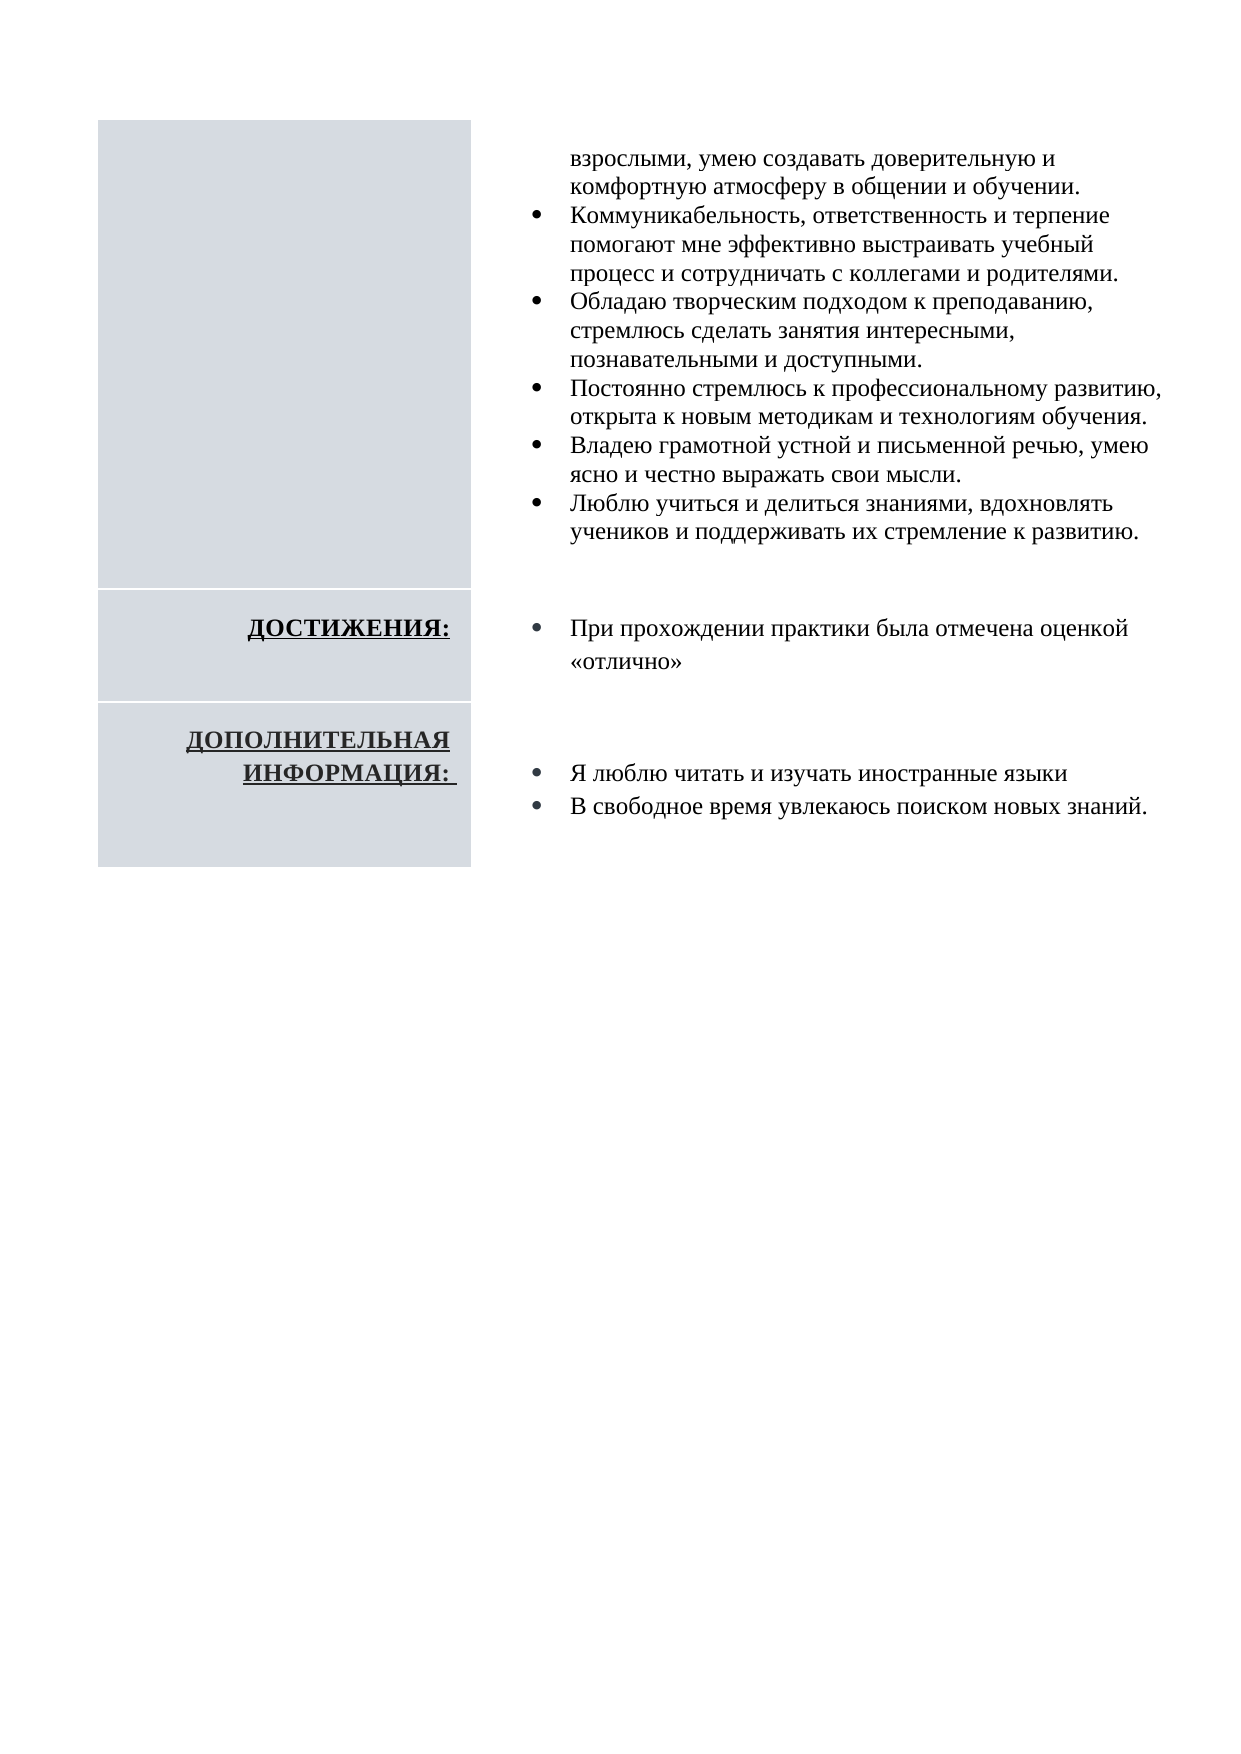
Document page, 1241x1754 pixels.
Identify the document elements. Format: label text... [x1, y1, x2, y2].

table_cell ЛИЧНЫЕ КАЧЕСТВА [98, 120, 471, 588]
table_cell Я люблю читать и изучать иностранные языки В свободное время увлекаюсь поиском новых знаний. [474, 703, 1206, 867]
table_cell ДОСТИЖЕНИЯ: [98, 590, 471, 701]
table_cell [474, 120, 1206, 588]
table_cell При прохождении практики была отмечена оценкой «отлично» [474, 590, 1206, 701]
table_cell ДОПОЛНИТЕЛЬНАЯ ИНФОРМАЦИЯ: [98, 703, 471, 867]
